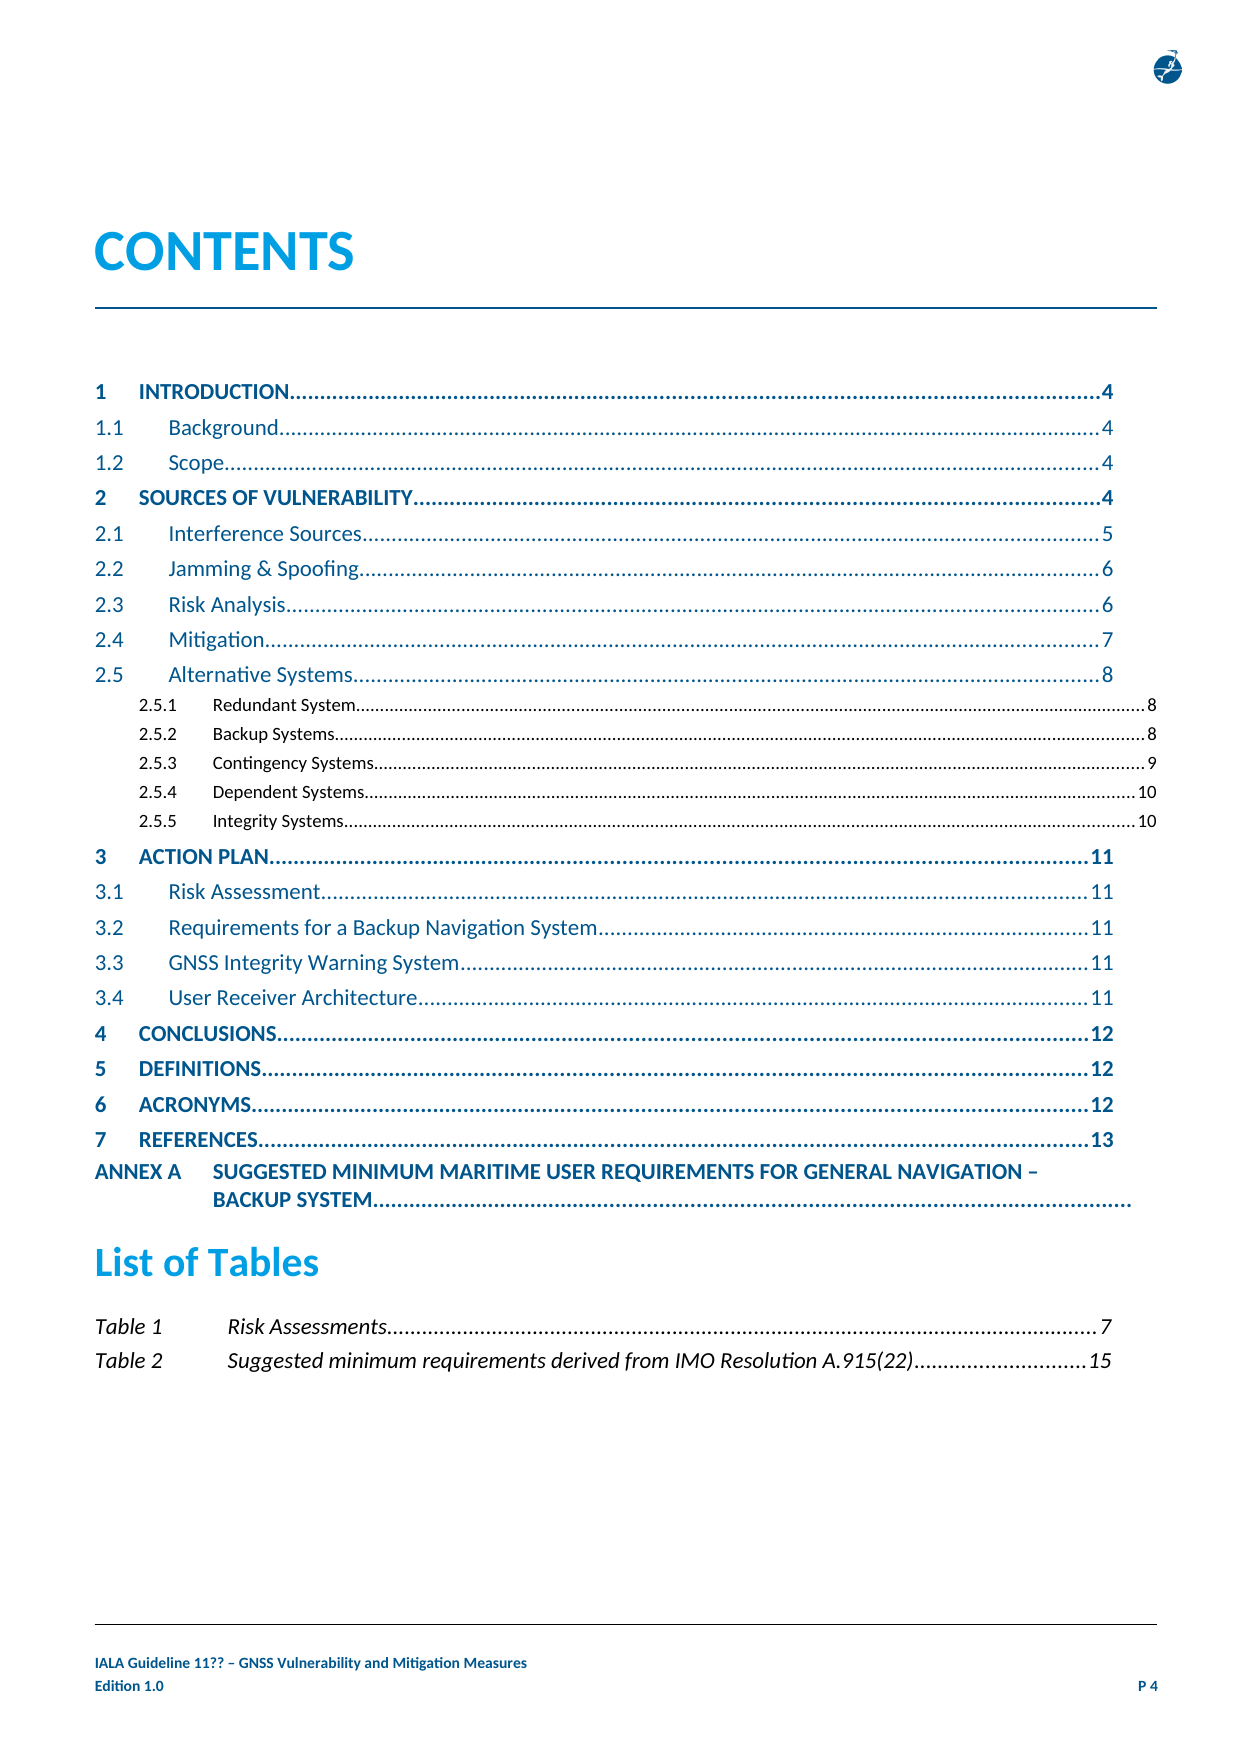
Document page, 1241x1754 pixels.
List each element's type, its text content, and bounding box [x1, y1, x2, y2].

text 1.1 Background 4 [94, 409, 1113, 441]
text 7 REFERENCES 13 [94, 1122, 1113, 1153]
text 3.4 User Receiver Architecture 11 [94, 980, 1113, 1011]
text 2.5.4 Dependent Systems 10 [139, 780, 1157, 803]
text 2.5.5 Integrity Systems 10 [139, 809, 1157, 832]
text 1.2 Scope 4 [94, 445, 1113, 476]
text 2.5.1 Redundant System 8 [139, 693, 1157, 716]
text 2.5 Alternative Systems 8 [94, 657, 1113, 688]
text Table 2 Suggested minimum requirements derived from IMO Resolution A.915(22) 15 [94, 1346, 1113, 1374]
text 2.4 Mitigation 7 [94, 622, 1113, 653]
text ANNEX A SUGGESTED MINIMUM MARITIME USER REQUIREMENTS FOR GENERAL NAVIGATION – BACKUP SYSTEM 15 [94, 1157, 1113, 1213]
text 2.1 Interference Sources 5 [94, 516, 1113, 547]
text 2 SOURCES OF VULNERABILITY 4 [94, 480, 1113, 511]
list List of Tables [94, 1236, 1157, 1287]
text 2.2 Jamming & Spoofing 6 [94, 551, 1113, 582]
text 2.5.3 Contingency Systems 9 [139, 751, 1157, 774]
text 2.3 Risk Analysis 6 [94, 586, 1113, 618]
picture [1120, 0, 1241, 119]
text 1 INTRODUCTION 4 [94, 374, 1113, 405]
text 3.2 Requirements for a Backup Navigation System 11 [94, 909, 1113, 941]
text 6 ACRONYMS 12 [94, 1086, 1113, 1118]
text 5 DEFINITIONS 12 [94, 1051, 1113, 1082]
text 3.1 Risk Assessment 11 [94, 874, 1113, 905]
text 3.3 GNSS Integrity Warning System 11 [94, 945, 1113, 976]
text Table 1 Risk Assessments 7 [94, 1312, 1113, 1340]
text 3 ACTION PLAN 11 [94, 838, 1113, 870]
text 4 CONCLUSIONS 12 [94, 1016, 1113, 1047]
text 2.5.2 Backup Systems 8 [139, 722, 1157, 745]
